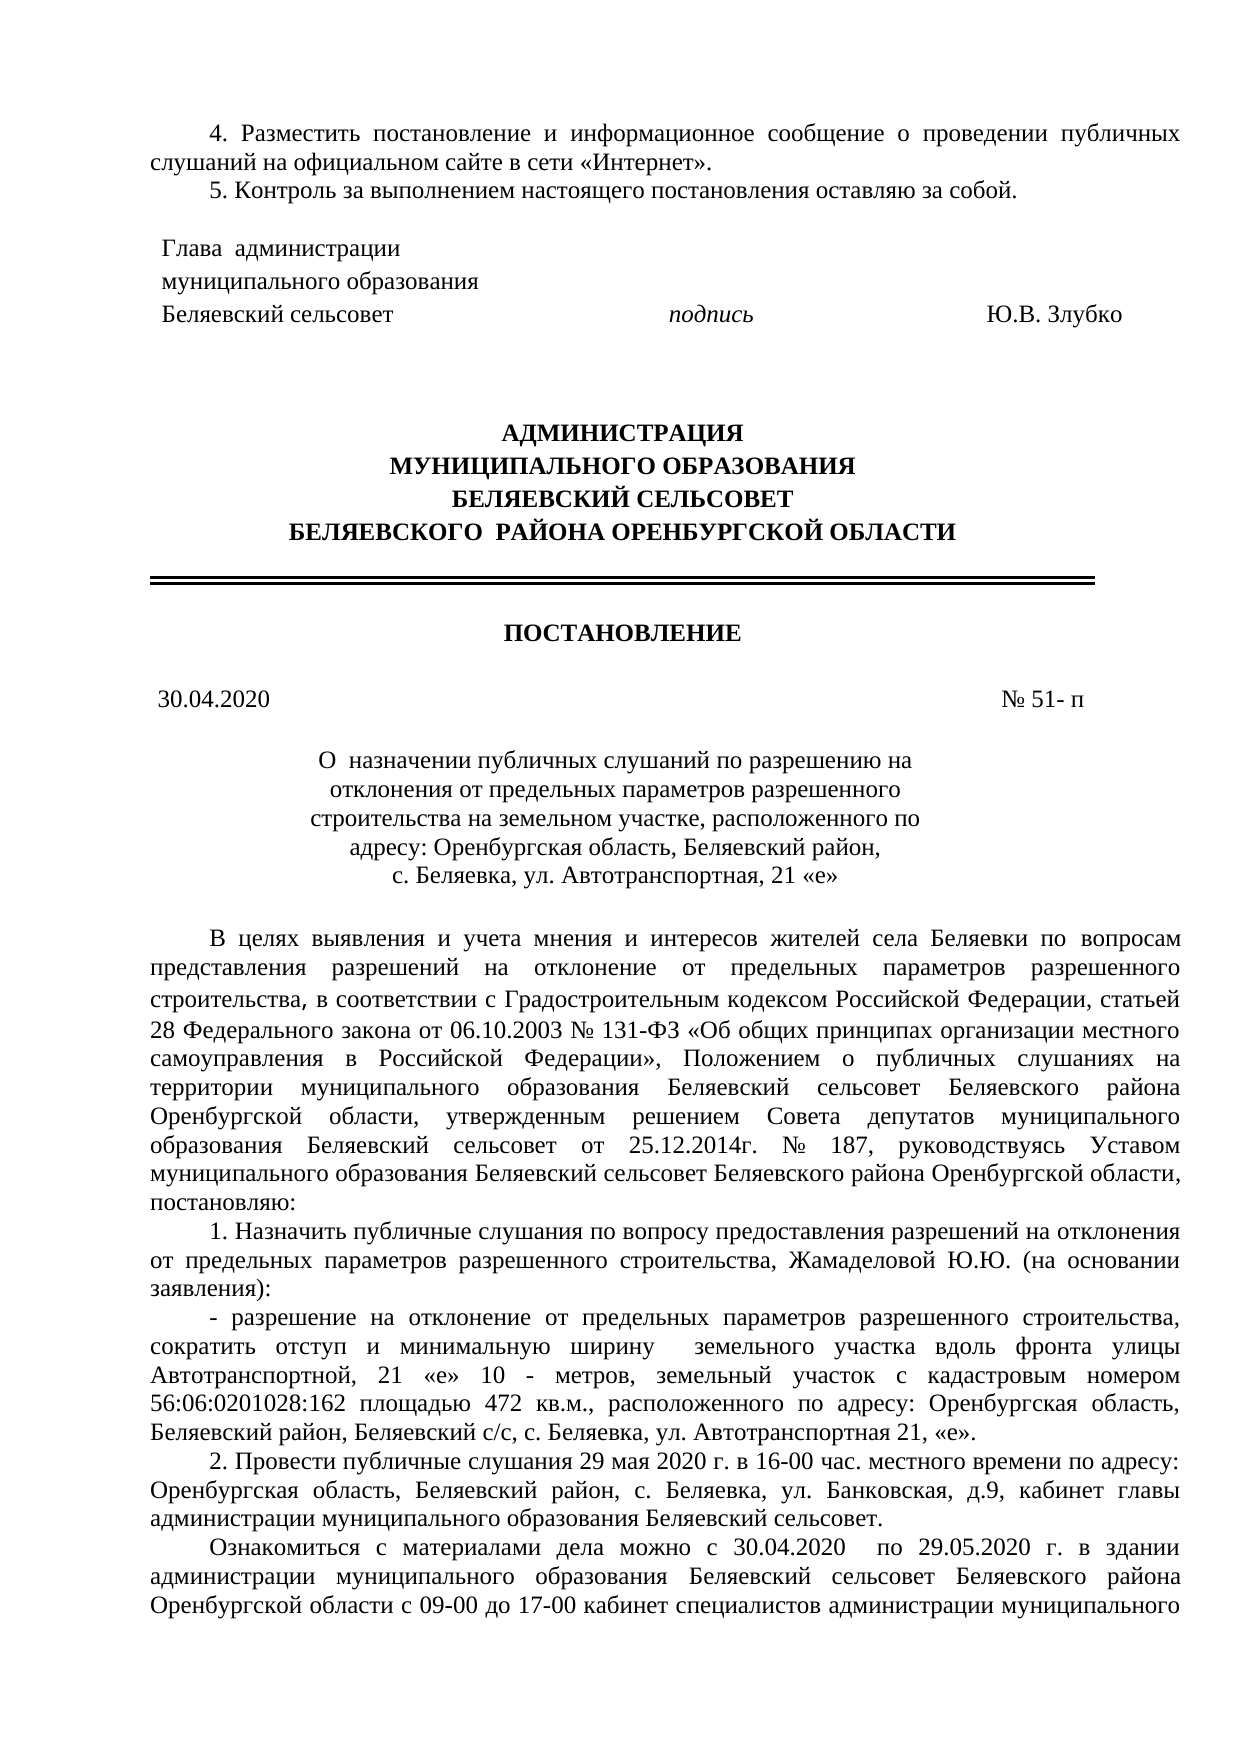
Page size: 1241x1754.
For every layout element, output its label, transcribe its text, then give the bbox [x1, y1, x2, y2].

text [150, 1532, 1181, 1618]
text 5. Контроль за выполнением настоящего постановления оставляю за собой. [150, 176, 1181, 204]
text 4. Разместить постановление и информационное сообщение о проведении публичных слушаний на официальном сайте в сети «Интернет». [150, 118, 1181, 176]
text - разрешение на отклонение от предельных параметров разрешенного строительства, сократить отступ и минимальную ширину земельного участка вдоль фронта улицы Автотранспортной, 21 «е» 10 - метров, земельный участок с кадастровым номером 56:06:0201028:162 площадью 472 кв.м., расположенного по адресу: Оренбургская область, Беляевский район, Беляевский с/с, с. Беляевка, ул. Автотранспортная 21, «е». [150, 1302, 1181, 1446]
text 1. Назначить публичные слушания по вопросу предоставления разрешений на отклонения от предельных параметров разрешенного строительства, Жамаделовой Ю.Ю. (на основании заявления): [150, 1216, 1181, 1302]
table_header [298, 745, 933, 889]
text 2. Провести публичные слушания 29 мая 2020 г. в 16-00 час. местного времени по адресу: Оренбургская область, Беляевский район, с. Беляевка, ул. Банковская, д.9, кабинет главы администрации муниципального образования Беляевский сельсовет. [150, 1446, 1181, 1532]
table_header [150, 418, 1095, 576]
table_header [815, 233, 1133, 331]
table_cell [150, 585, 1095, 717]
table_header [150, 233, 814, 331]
text В целях выявления и учета мнения и интересов жителей села Беляевки по вопросам представления разрешений на отклонение от предельных параметров разрешенного строительства, в соответствии с Градостроительным кодексом Российской Федерации, статьей 28 Федерального закона от 06.10.2003 № 131-ФЗ «Об общих принципах организации местного самоуправления в Российской Федерации», Положением о публичных слушаниях на территории муниципального образования Беляевский сельсовет Беляевского района Оренбургской области, утвержденным решением Совета депутатов муниципального образования Беляевский сельсовет от 25.12.2014г. № 187, руководствуясь Уставом муниципального образования Беляевский сельсовет Беляевского района Оренбургской области, постановляю: [150, 923, 1181, 1216]
